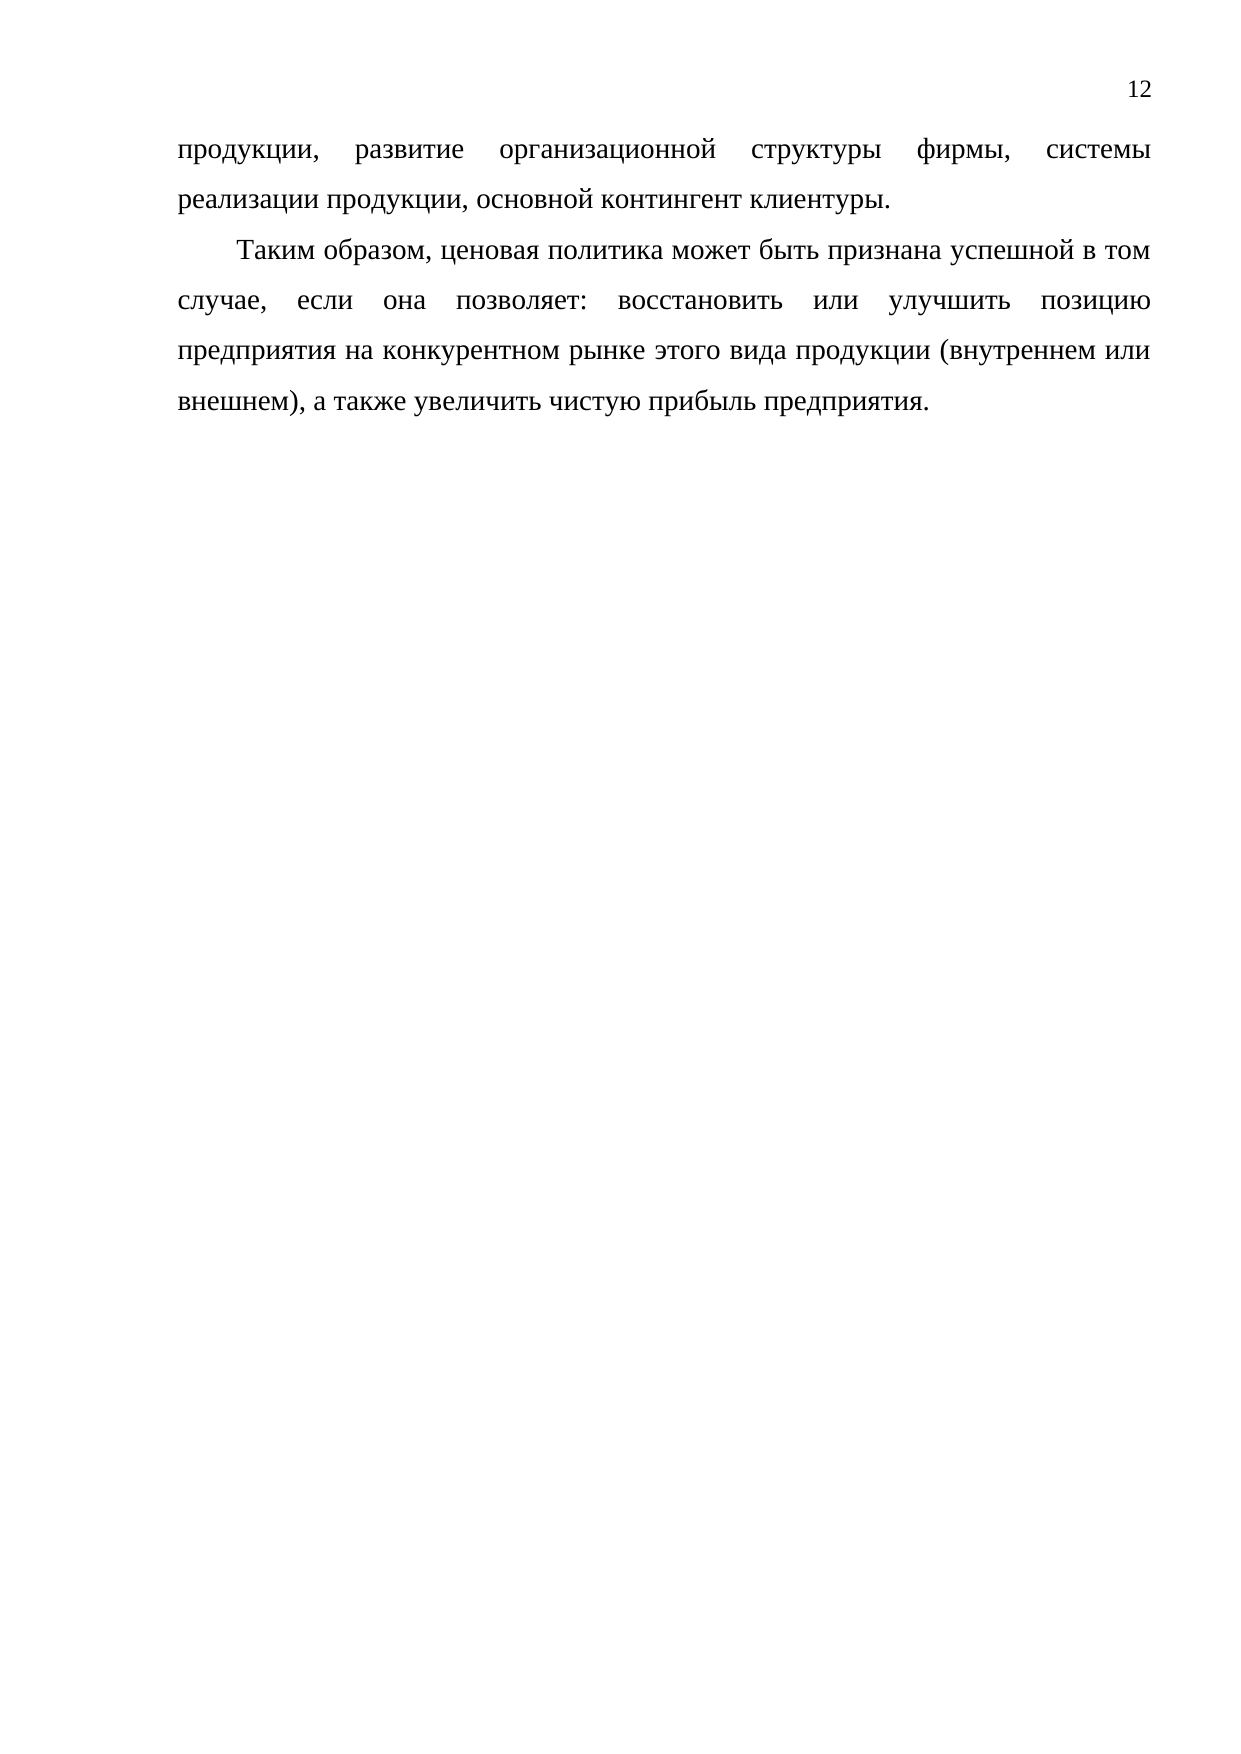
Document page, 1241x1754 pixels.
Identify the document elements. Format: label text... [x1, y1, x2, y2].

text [177, 131, 1152, 215]
text Таким образом, ценовая политика может быть признана успешной в том случае, если она позволяет: восстановить или улучшить позицию предприятия на конкурентном рынке этого вида продукции (внутреннем или внешнем), а также увеличить чистую прибыль предприятия. [177, 232, 1152, 416]
